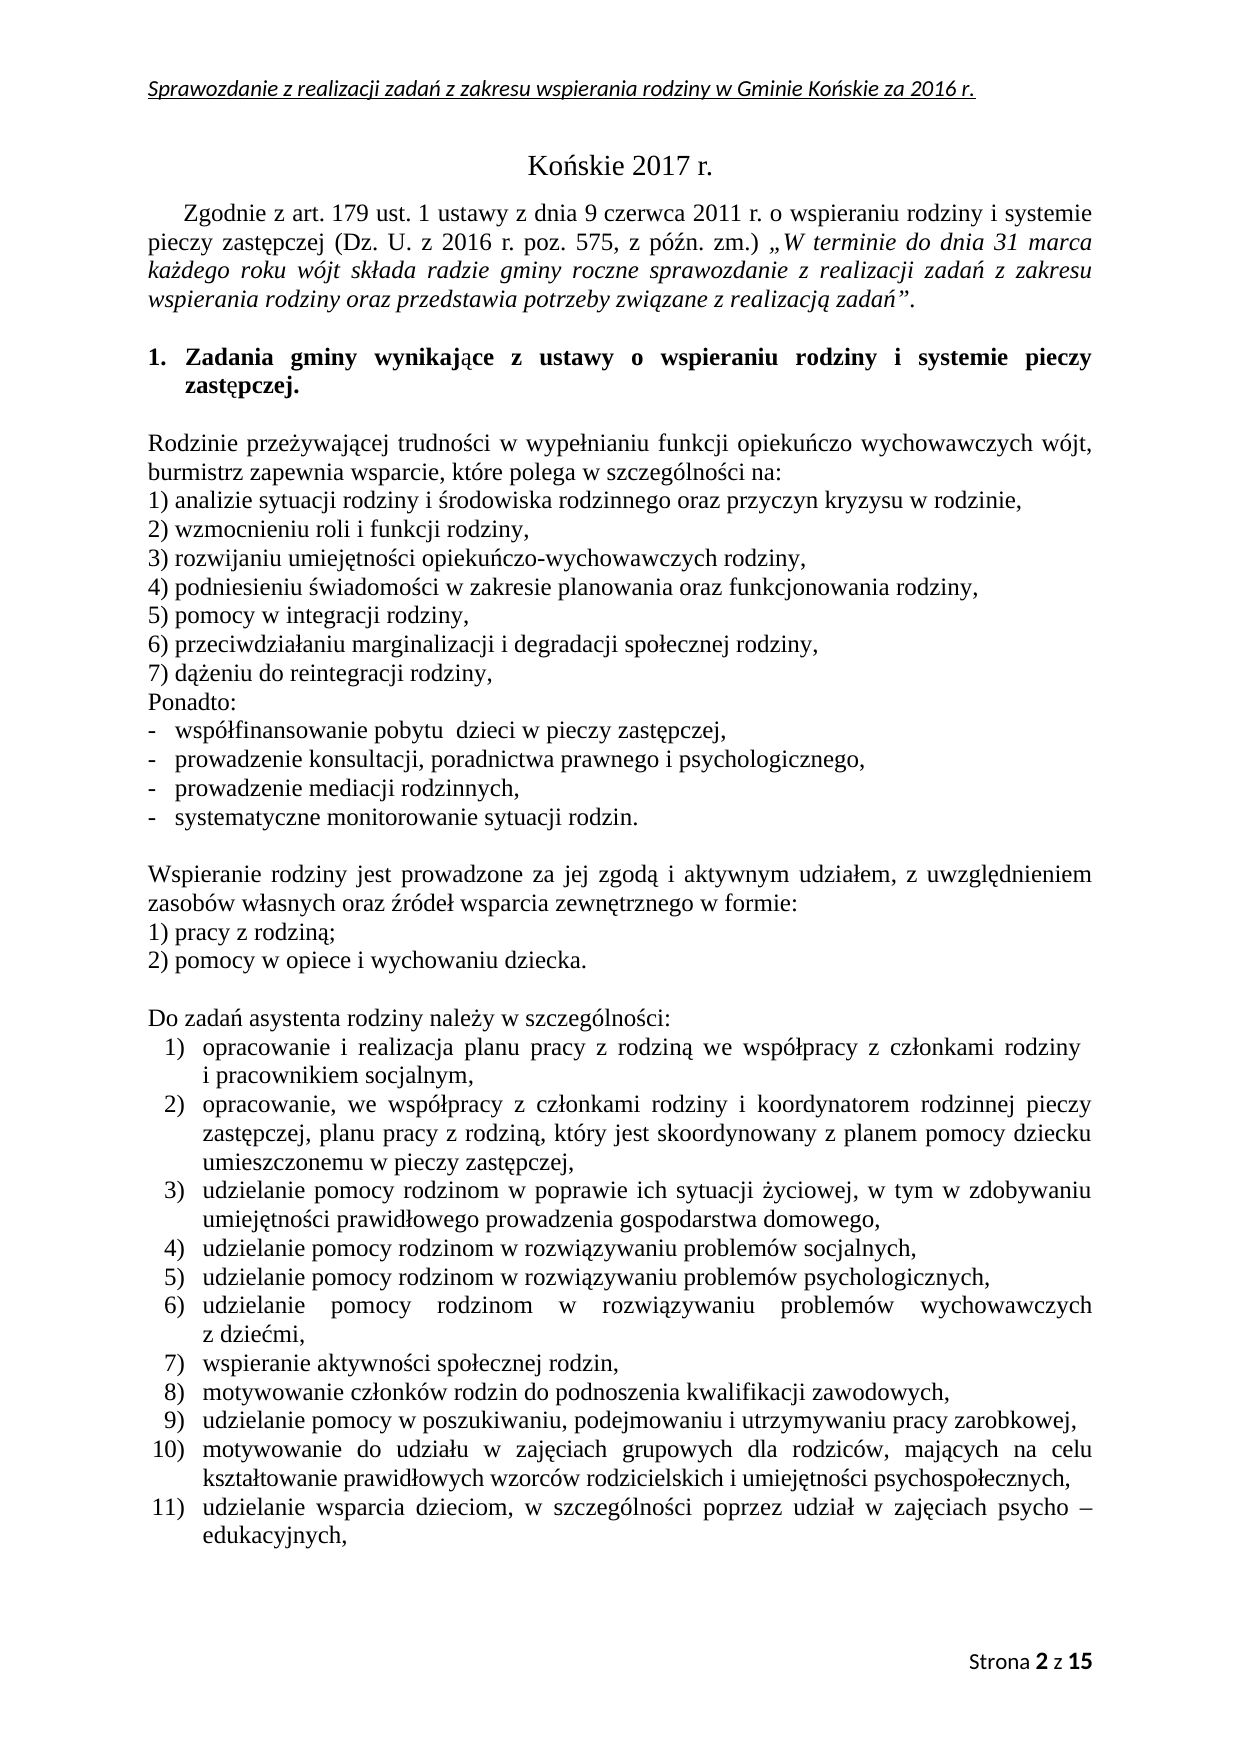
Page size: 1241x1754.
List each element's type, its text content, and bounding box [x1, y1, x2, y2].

text 2) pomocy w opiece i wychowaniu dziecka. [148, 945, 1093, 974]
text - prowadzenie mediacji rodzinnych, [148, 773, 1093, 802]
list opracowanie i realizacja planu pracy z rodziną we współpracy z członkami rodziny i pracownikiem socjalnym, [185, 1032, 1093, 1089]
list udzielanie wsparcia dzieciom, w szczególności poprzez udział w zajęciach psycho – edukacyjnych, [185, 1492, 1093, 1549]
list udzielanie pomocy rodzinom w rozwiązywaniu problemów socjalnych, [185, 1233, 1093, 1262]
list udzielanie pomocy rodzinom w rozwiązywaniu problemów psychologicznych, [185, 1262, 1093, 1290]
text Wspieranie rodziny jest prowadzone za jej zgodą i aktywnym udziałem, z uwzględnieniem zasobów własnych oraz źródeł wsparcia zewnętrznego w formie: [148, 859, 1093, 917]
list motywowanie do udziału w zajęciach grupowych dla rodziców, mających na celu kształtowanie prawidłowych wzorców rodzicielskich i umiejętności psychospołecznych, [185, 1434, 1093, 1492]
list udzielanie pomocy rodzinom w poprawie ich sytuacji życiowej, w tym w zdobywaniu umiejętności prawidłowego prowadzenia gospodarstwa domowego, [185, 1175, 1093, 1233]
text - systematyczne monitorowanie sytuacji rodzin. [148, 802, 1093, 830]
text 1) pracy z rodziną; [148, 917, 1093, 945]
list udzielanie pomocy w poszukiwaniu, podejmowaniu i utrzymywaniu pracy zarobkowej, [185, 1405, 1093, 1434]
text 6) przeciwdziałaniu marginalizacji i degradacji społecznej rodziny, [148, 629, 1093, 658]
text Końskie 2017 r. [148, 148, 1093, 181]
text 5) pomocy w integracji rodziny, [148, 600, 1093, 629]
text Zgodnie z art. 179 ust. 1 ustawy z dnia 9 czerwca 2011 r. o wspieraniu rodziny i systemie pieczy zastępczej (Dz. U. z 2016 r. poz. 575, z późn. zm.) „W terminie do dnia 31 marca każdego roku wójt składa radzie gminy roczne sprawozdanie z realizacji zadań z zakresu wspierania rodziny oraz przedstawia potrzeby związane z realizacją zadań”. [148, 198, 1093, 313]
text Do zadań asystenta rodziny należy w szczególności: [148, 1003, 1093, 1032]
text - prowadzenie konsultacji, poradnictwa prawnego i psychologicznego, [148, 744, 1093, 773]
text 1) analizie sytuacji rodziny i środowiska rodzinnego oraz przyczyn kryzysu w rodzinie, [148, 485, 1093, 514]
list motywowanie członków rodzin do podnoszenia kwalifikacji zawodowych, [185, 1377, 1093, 1405]
list wspieranie aktywności społecznej rodzin, [185, 1348, 1093, 1377]
text Rodzinie przeżywającej trudności w wypełnianiu funkcji opiekuńczo wychowawczych wójt, burmistrz zapewnia wsparcie, które polega w szczególności na: [148, 428, 1093, 485]
list opracowanie, we współpracy z członkami rodziny i koordynatorem rodzinnej pieczy zastępczej, planu pracy z rodziną, który jest skoordynowany z planem pomocy dziecku umieszczonemu w pieczy zastępczej, [185, 1089, 1093, 1175]
text 7) dążeniu do reintegracji rodziny, [148, 658, 1093, 687]
text Ponadto: [148, 687, 1093, 715]
list Zadania gminy wynikające z ustawy o wspieraniu rodziny i systemie pieczy zastępczej. [148, 342, 1093, 399]
text 3) rozwijaniu umiejętności opiekuńczo-wychowawczych rodziny, [148, 543, 1093, 572]
text - współfinansowanie pobytu dzieci w pieczy zastępczej, [148, 715, 1093, 744]
text 4) podniesieniu świadomości w zakresie planowania oraz funkcjonowania rodziny, [148, 572, 1093, 600]
text 2) wzmocnieniu roli i funkcji rodziny, [148, 514, 1093, 543]
list udzielanie pomocy rodzinom w rozwiązywaniu problemów wychowawczych z dziećmi, [185, 1290, 1093, 1348]
